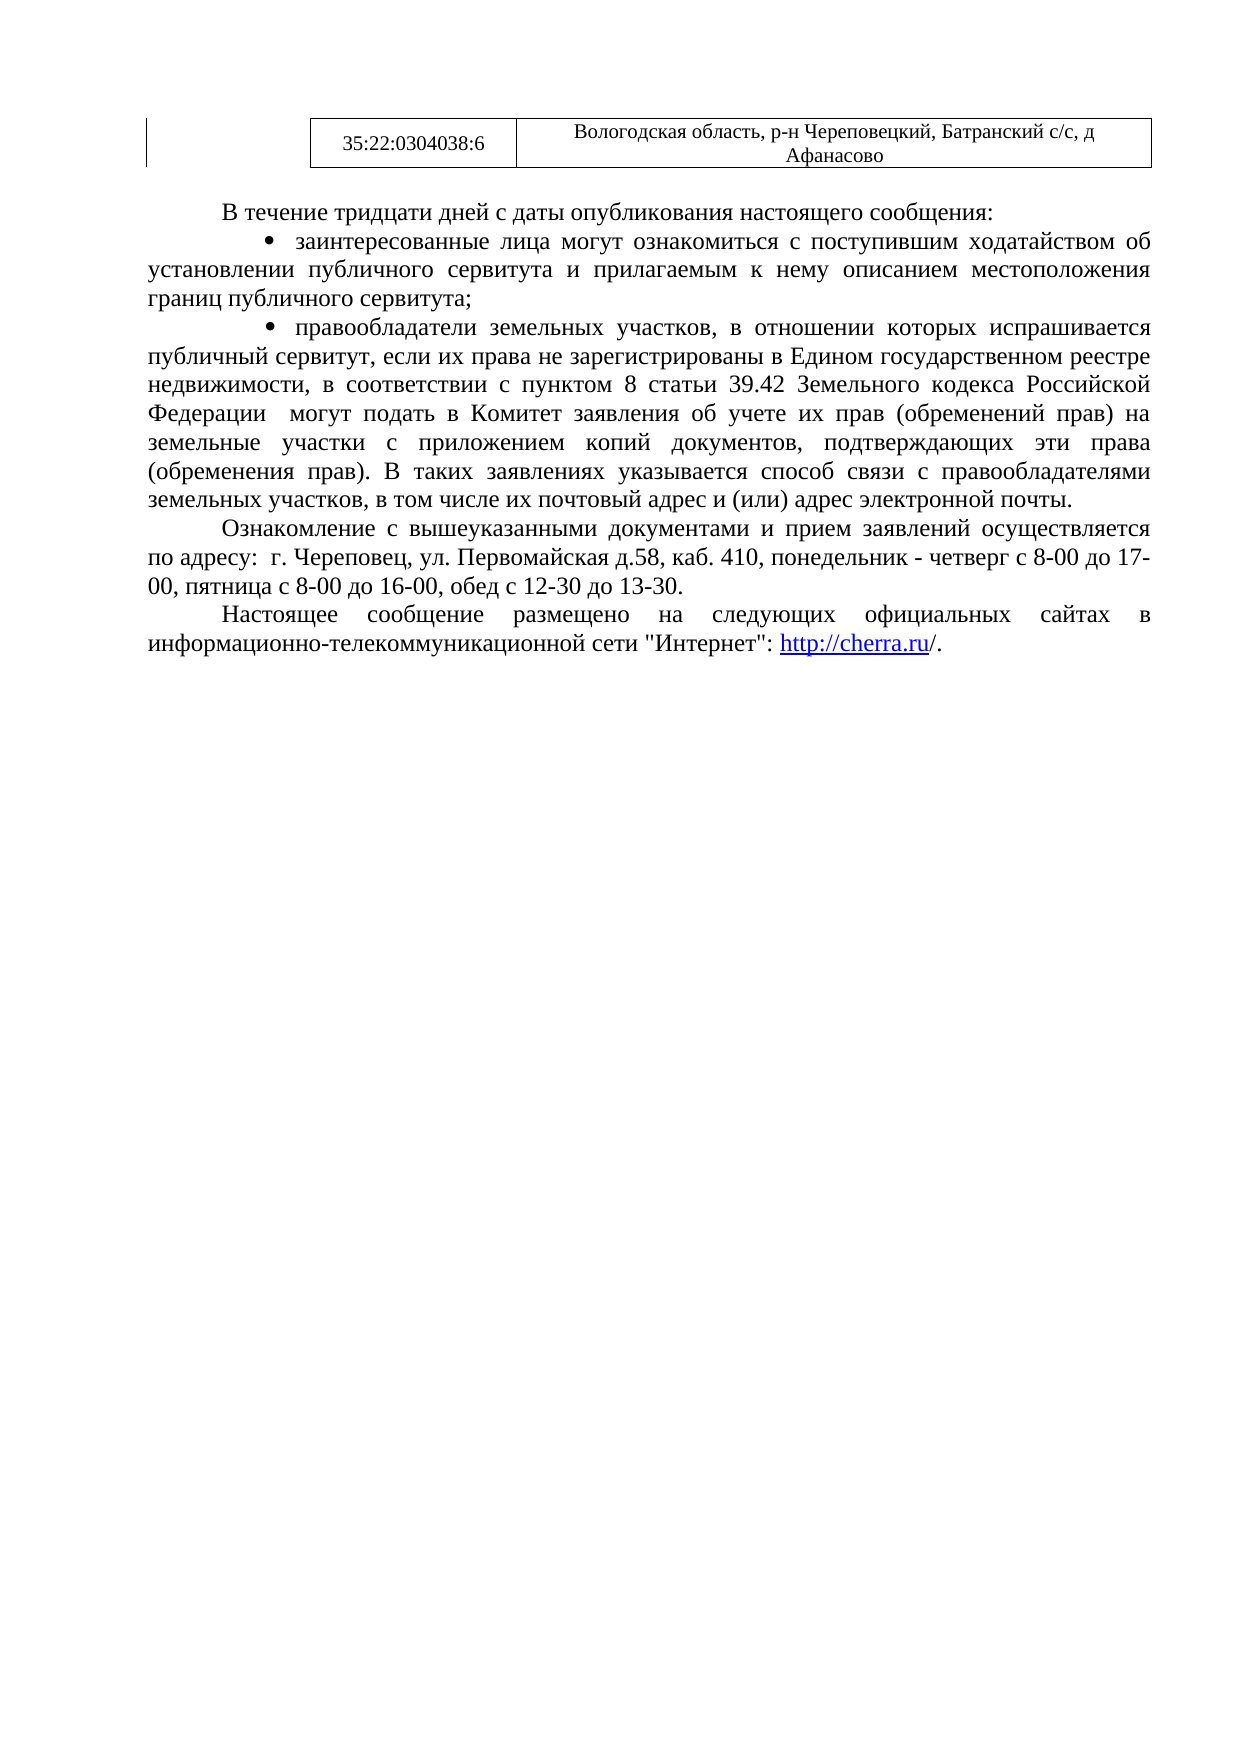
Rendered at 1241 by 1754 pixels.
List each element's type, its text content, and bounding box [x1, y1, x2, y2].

text Ознакомление с вышеуказанными документами и прием заявлений осуществляется по адресу: г. Череповец, ул. Первомайская д.58, каб. 410, понедельник - четверг с 8-00 до 17-00, пятница с 8-00 до 16-00, обед с 12-30 до 13-30. [148, 513, 1152, 599]
text Настоящее сообщение размещено на следующих официальных сайтах в информационно-телекоммуникационной сети "Интернет": http://cherra.ru/. [148, 599, 1152, 657]
text В течение тридцати дней с даты опубликования настоящего сообщения: [148, 197, 1152, 226]
list заинтересованные лица могут ознакомиться с поступившим ходатайством об установлении публичного сервитута и прилагаемым к нему описанием местоположения границ публичного сервитута; [148, 226, 1152, 312]
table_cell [517, 119, 1151, 167]
list правообладатели земельных участков, в отношении которых испрашивается публичный сервитут, если их права не зарегистрированы в Едином государственном реестре недвижимости, в соответствии с пунктом 8 статьи 39.42 Земельного кодекса Российской Федерации могут подать в Комитет заявления об учете их прав (обременений прав) на земельные участки с приложением копий документов, подтверждающих эти права (обременения прав). В таких заявлениях указывается способ связи с правообладателями земельных участков, в том числе их почтовый адрес и (или) адрес электронной почты. [148, 312, 1152, 513]
table_cell 35:22:0304038:6 [311, 119, 516, 167]
